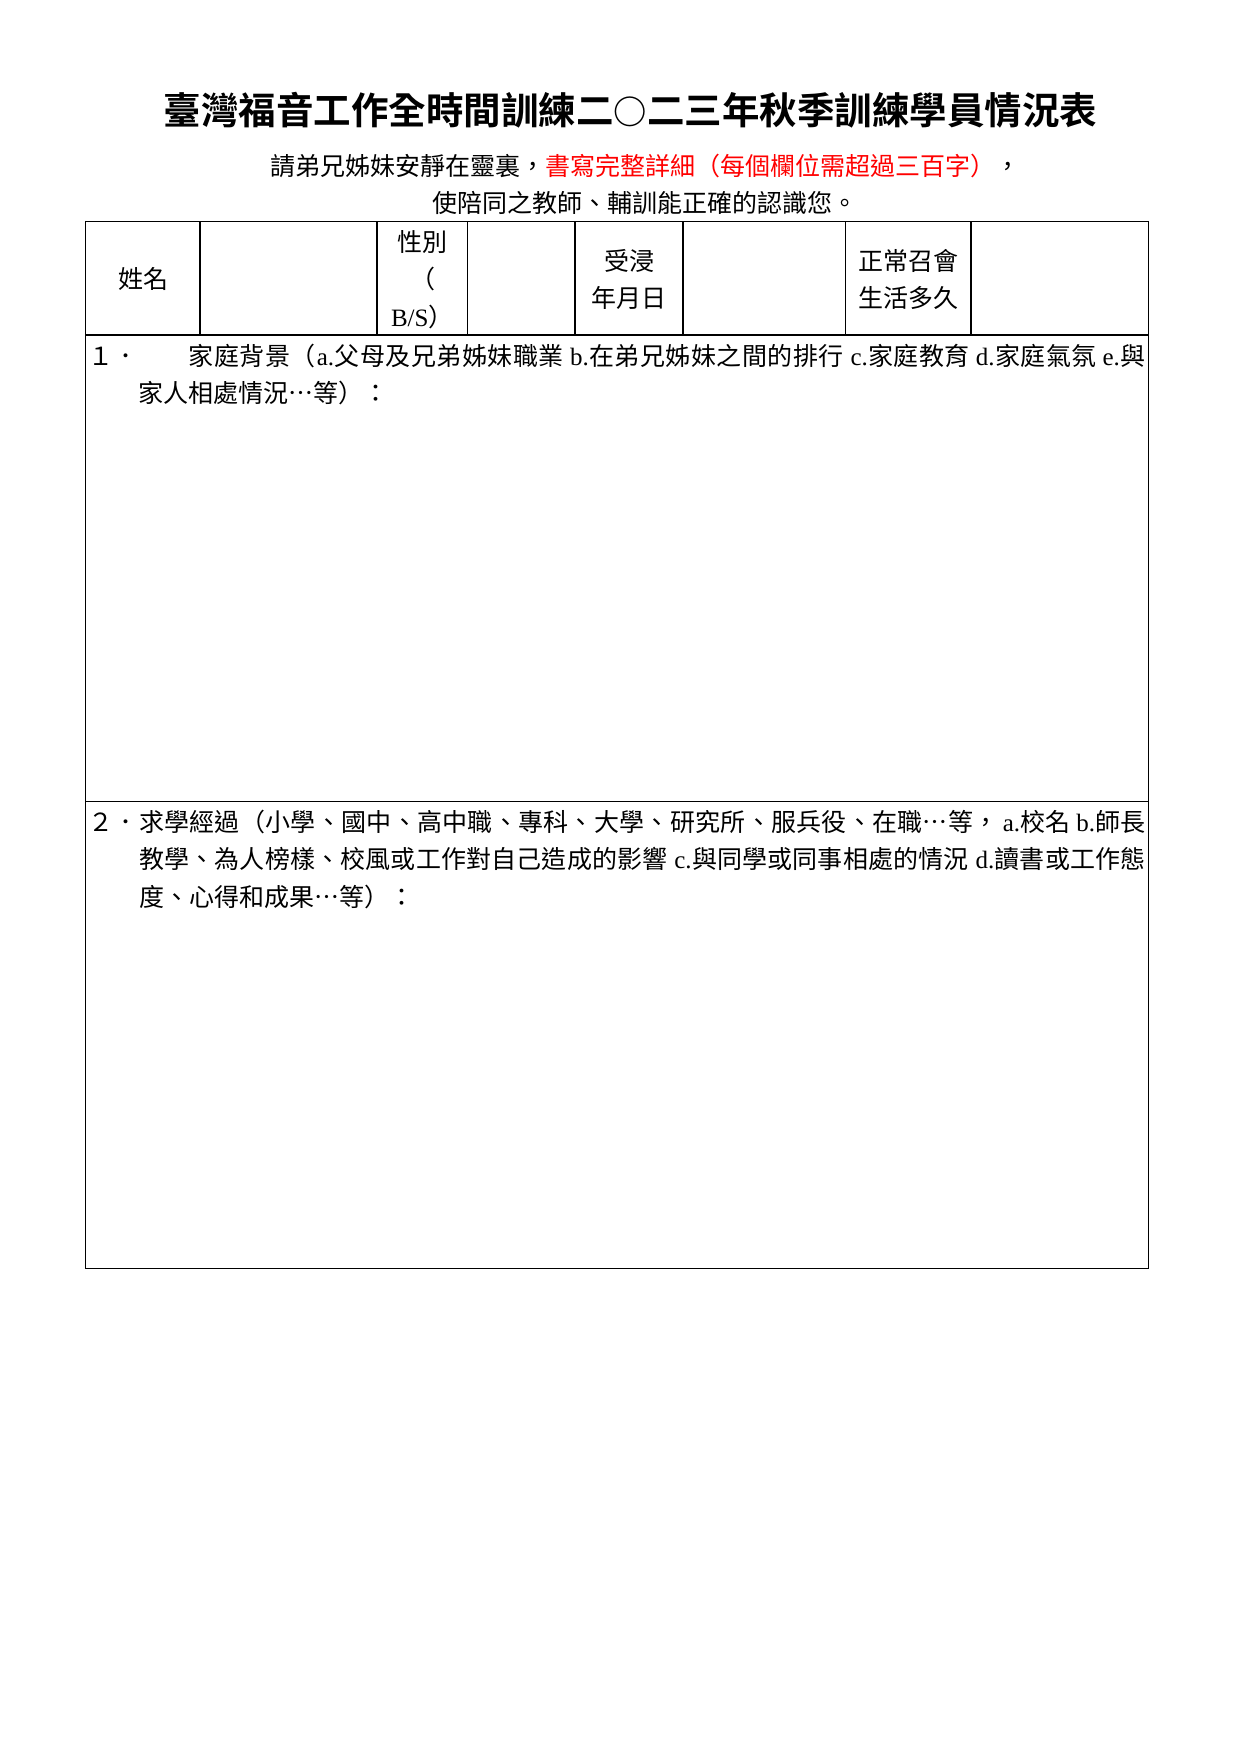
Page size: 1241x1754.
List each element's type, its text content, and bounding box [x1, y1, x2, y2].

table_header [201, 222, 376, 334]
table_header 正常召會生活多久 [846, 222, 970, 334]
table_cell 家庭背景（a.父母及兄弟姊妹職業b.在弟兄姊妹之間的排行c.家庭教育d.家庭氣氛e.與家人相處情況…等）： [86, 336, 1148, 801]
table_header 姓名 [86, 222, 199, 334]
text 請弟兄姊妹安靜在靈裏，書寫完整詳細（每個欄位需超過三百字）， [89, 146, 1152, 183]
table_cell 求學經過（小學、國中、高中職、專科、大學、研究所、服兵役、在職…等，a.校名b.師長教學、為人榜樣、校風或工作對自己造成的影響c.與同學或同事相處的情況 d.讀書或工作態度、心得和成果…等）： [86, 802, 1148, 1267]
text 使陪同之教師、輔訓能正確的認識您。 [89, 183, 1152, 221]
table_header 性別（B/S） [378, 222, 467, 334]
table_header [684, 222, 845, 334]
table_header [972, 222, 1148, 334]
table_header [468, 222, 574, 334]
table_header 受浸 年月日 [576, 222, 682, 334]
text 臺灣福音工作全時間訓練二○二三年秋季訓練學員情況表 [89, 71, 1152, 146]
